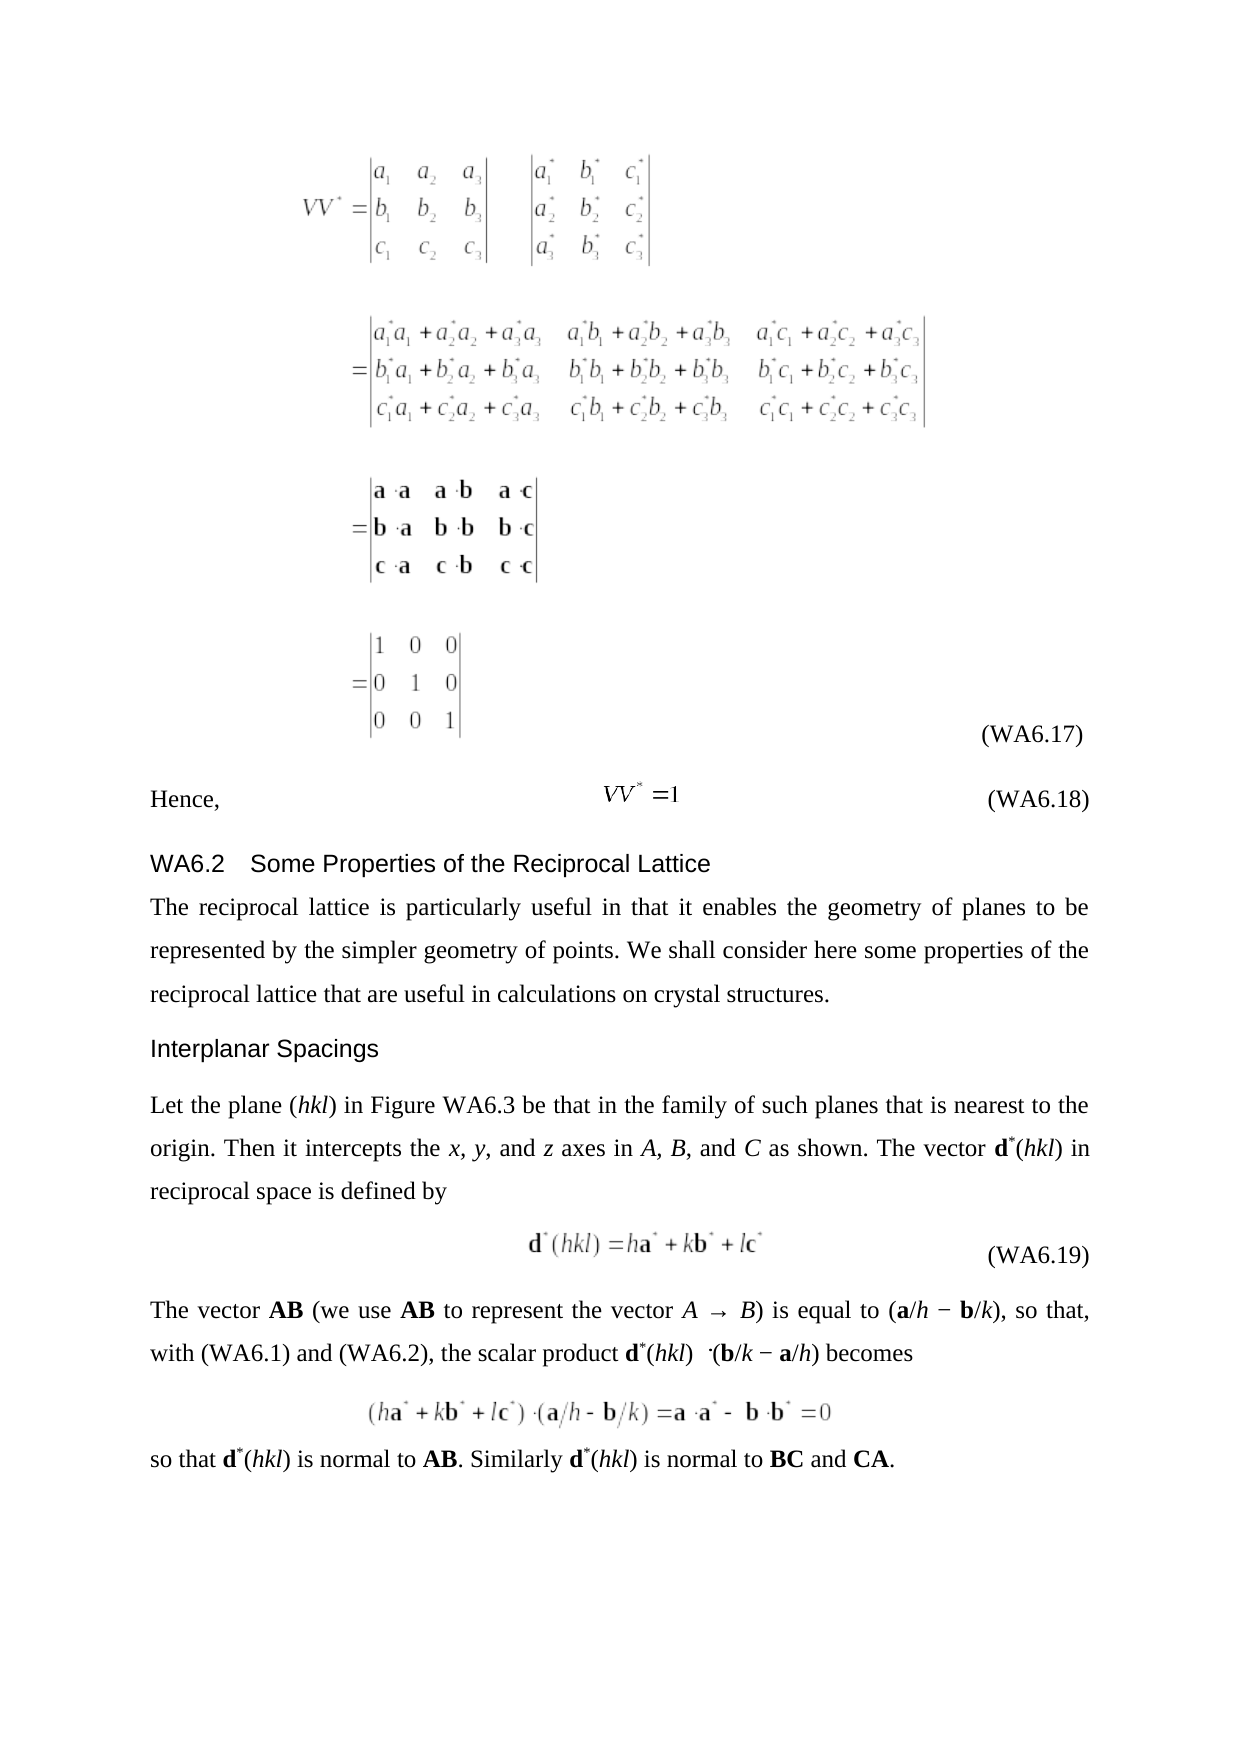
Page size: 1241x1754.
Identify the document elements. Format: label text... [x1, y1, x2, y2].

text Hence, (WA6.18) [150, 774, 1090, 813]
text The reciprocal lattice is particularly useful in that it enables geometry of planes to be represented by simpler geometry of points. We shall consider here some properties of reciprocal lattice that are useful in calculations on crystal structures. [150, 892, 1090, 1007]
text (WA6.19) [150, 1226, 1090, 1268]
text so that d*(hkl) is normal to AB. Similarly d*(hkl) is normal to BC and CA. [150, 1444, 1090, 1473]
text (WA6.17) [150, 150, 1090, 748]
text The vector AB (we use AB to represent vector A → B) is equal to (a/h − b/k), so that, with (WA6.1) and (WA6.2), scalar product d*(hkl) (b/k − a/h) becomes [150, 1295, 1090, 1367]
text Let plane (hkl) in Figure WA6.3 be that in family of such planes that is nearest to origin. Then it intercepts x, y, and z axes in A, B, and C as shown. The vector d*(hkl) in reciprocal space is defined by [150, 1090, 1090, 1205]
text WA6.2 Some Properties of Reciprocal Lattice [150, 846, 1090, 880]
text Interplanar Spacings [150, 1034, 1090, 1063]
